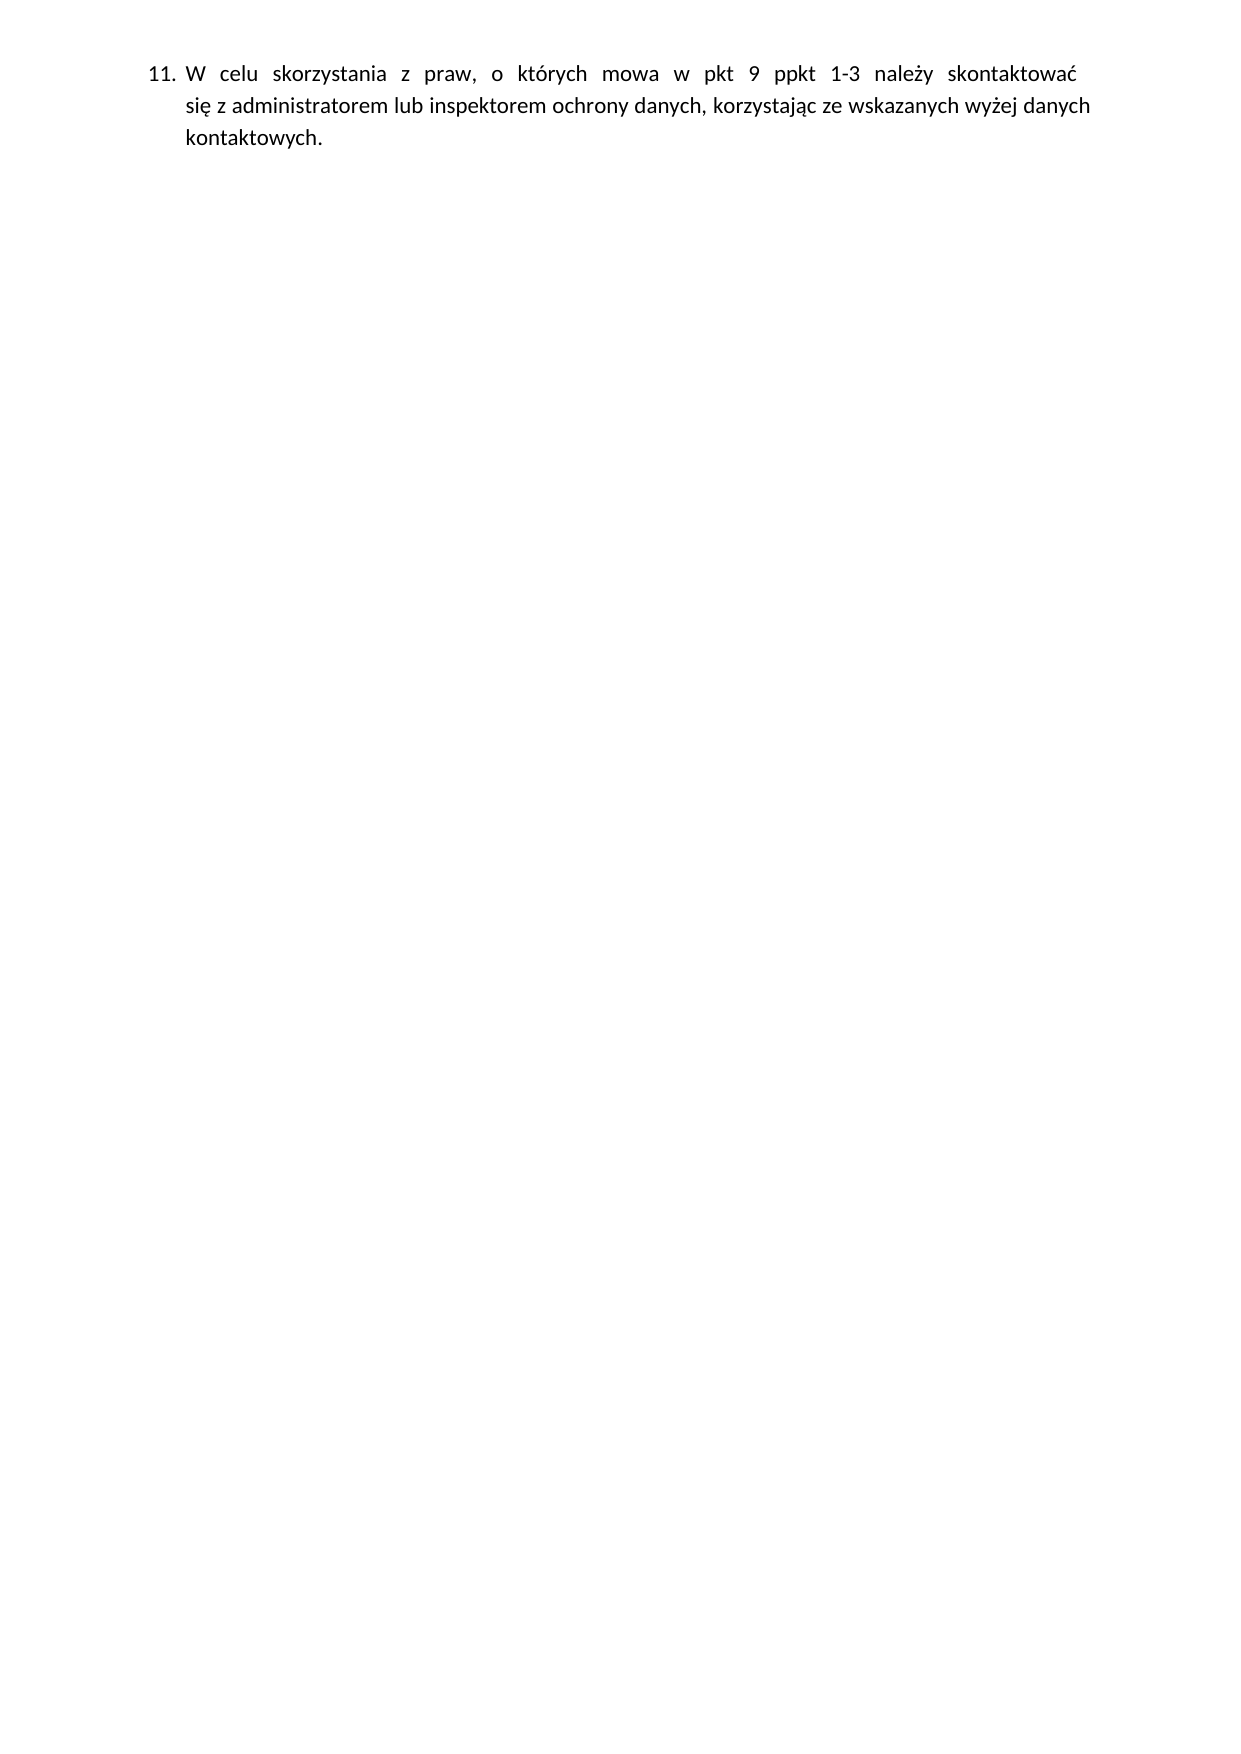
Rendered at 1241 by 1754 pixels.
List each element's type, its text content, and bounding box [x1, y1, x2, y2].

list W celu skorzystania z praw, o których mowa w pkt 9 ppkt 1-3 należy skontaktować się z administratorem lub inspektorem ochrony danych, korzystając ze wskazanych wyżej danych kontaktowych. [148, 59, 1093, 152]
